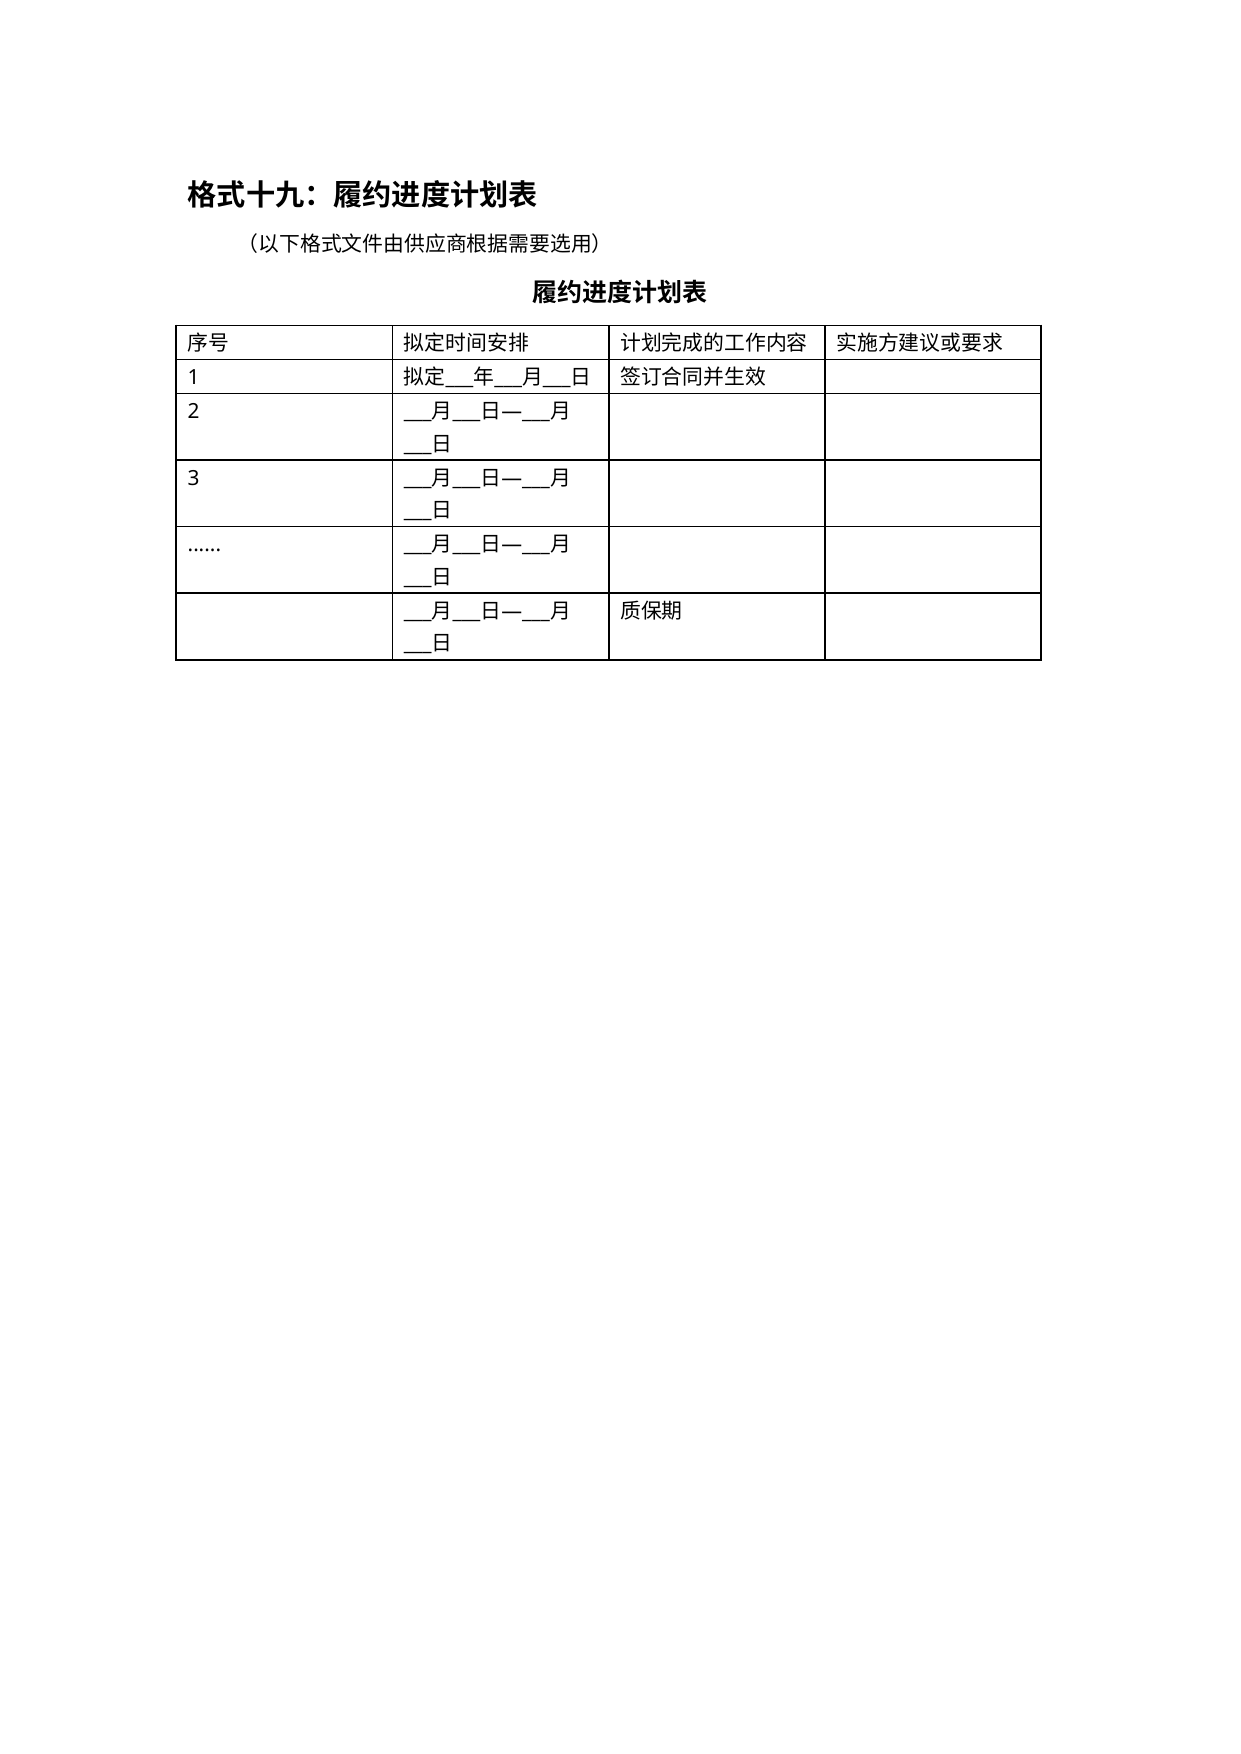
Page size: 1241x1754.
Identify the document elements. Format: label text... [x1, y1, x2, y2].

table_cell [610, 394, 824, 459]
table_cell [177, 594, 392, 659]
table_cell [610, 461, 824, 526]
table_cell ___月___日—___月___日 [393, 394, 608, 459]
table_header 序号 [177, 326, 392, 358]
table_cell 2 [177, 394, 392, 459]
table_cell [826, 360, 1040, 393]
table_cell 拟定___年___月___日 [393, 360, 608, 393]
text 格式十九：履约进度计划表 [187, 162, 1053, 227]
text 履约进度计划表 [187, 259, 1053, 324]
table_cell 签订合同并生效 [610, 360, 824, 393]
table_cell 1 [177, 360, 392, 393]
table_cell ...... [177, 527, 392, 592]
table_cell ___月___日—___月___日 [393, 594, 608, 659]
table_header 实施方建议或要求 [826, 326, 1040, 358]
table_cell [610, 527, 824, 592]
table_cell [826, 394, 1040, 459]
table_cell ___月___日—___月___日 [393, 527, 608, 592]
text （以下格式文件由供应商根据需要选用） [187, 227, 1053, 259]
table_header 计划完成的工作内容 [610, 326, 824, 358]
table_cell [826, 461, 1040, 526]
table_cell ___月___日—___月___日 [393, 461, 608, 526]
table_cell 质保期 [610, 594, 824, 659]
table_cell [826, 527, 1040, 592]
table_cell 3 [177, 461, 392, 526]
table_cell [826, 594, 1040, 659]
table_header 拟定时间安排 [393, 326, 608, 358]
